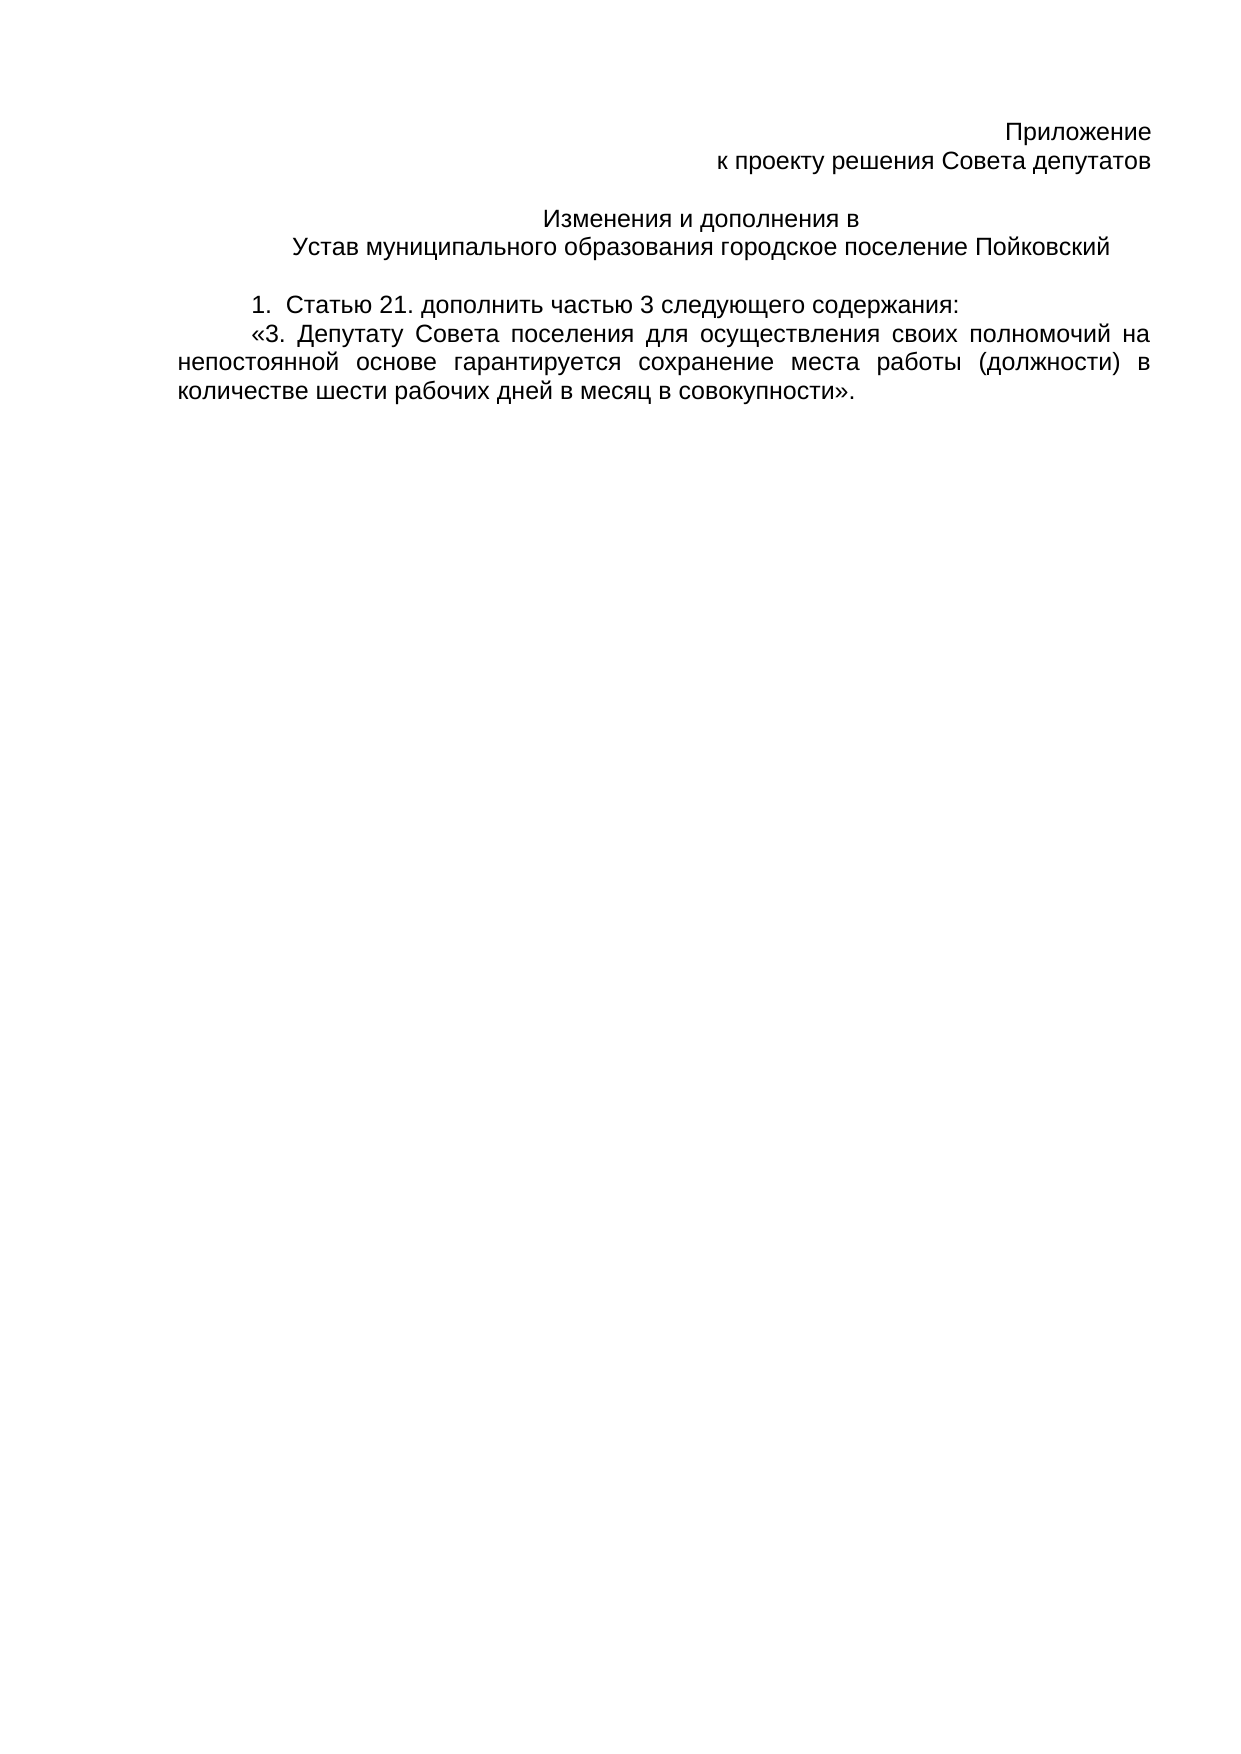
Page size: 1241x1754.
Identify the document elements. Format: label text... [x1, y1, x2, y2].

text Устав муниципального образования городское поселение Пойковский [177, 232, 1152, 261]
text 1. Статью 21. дополнить частью 3 следующего содержания: [177, 290, 1152, 319]
text Изменения и дополнения в [177, 204, 1152, 232]
text к проекту решения Совета депутатов [177, 146, 1152, 175]
text «3. Депутату Совета поселения для осуществления своих полномочий на непостоянной основе гарантируется сохранение места работы (должности) в количестве шести рабочих дней в месяц в совокупности». [177, 319, 1152, 405]
text Приложение [177, 117, 1152, 146]
